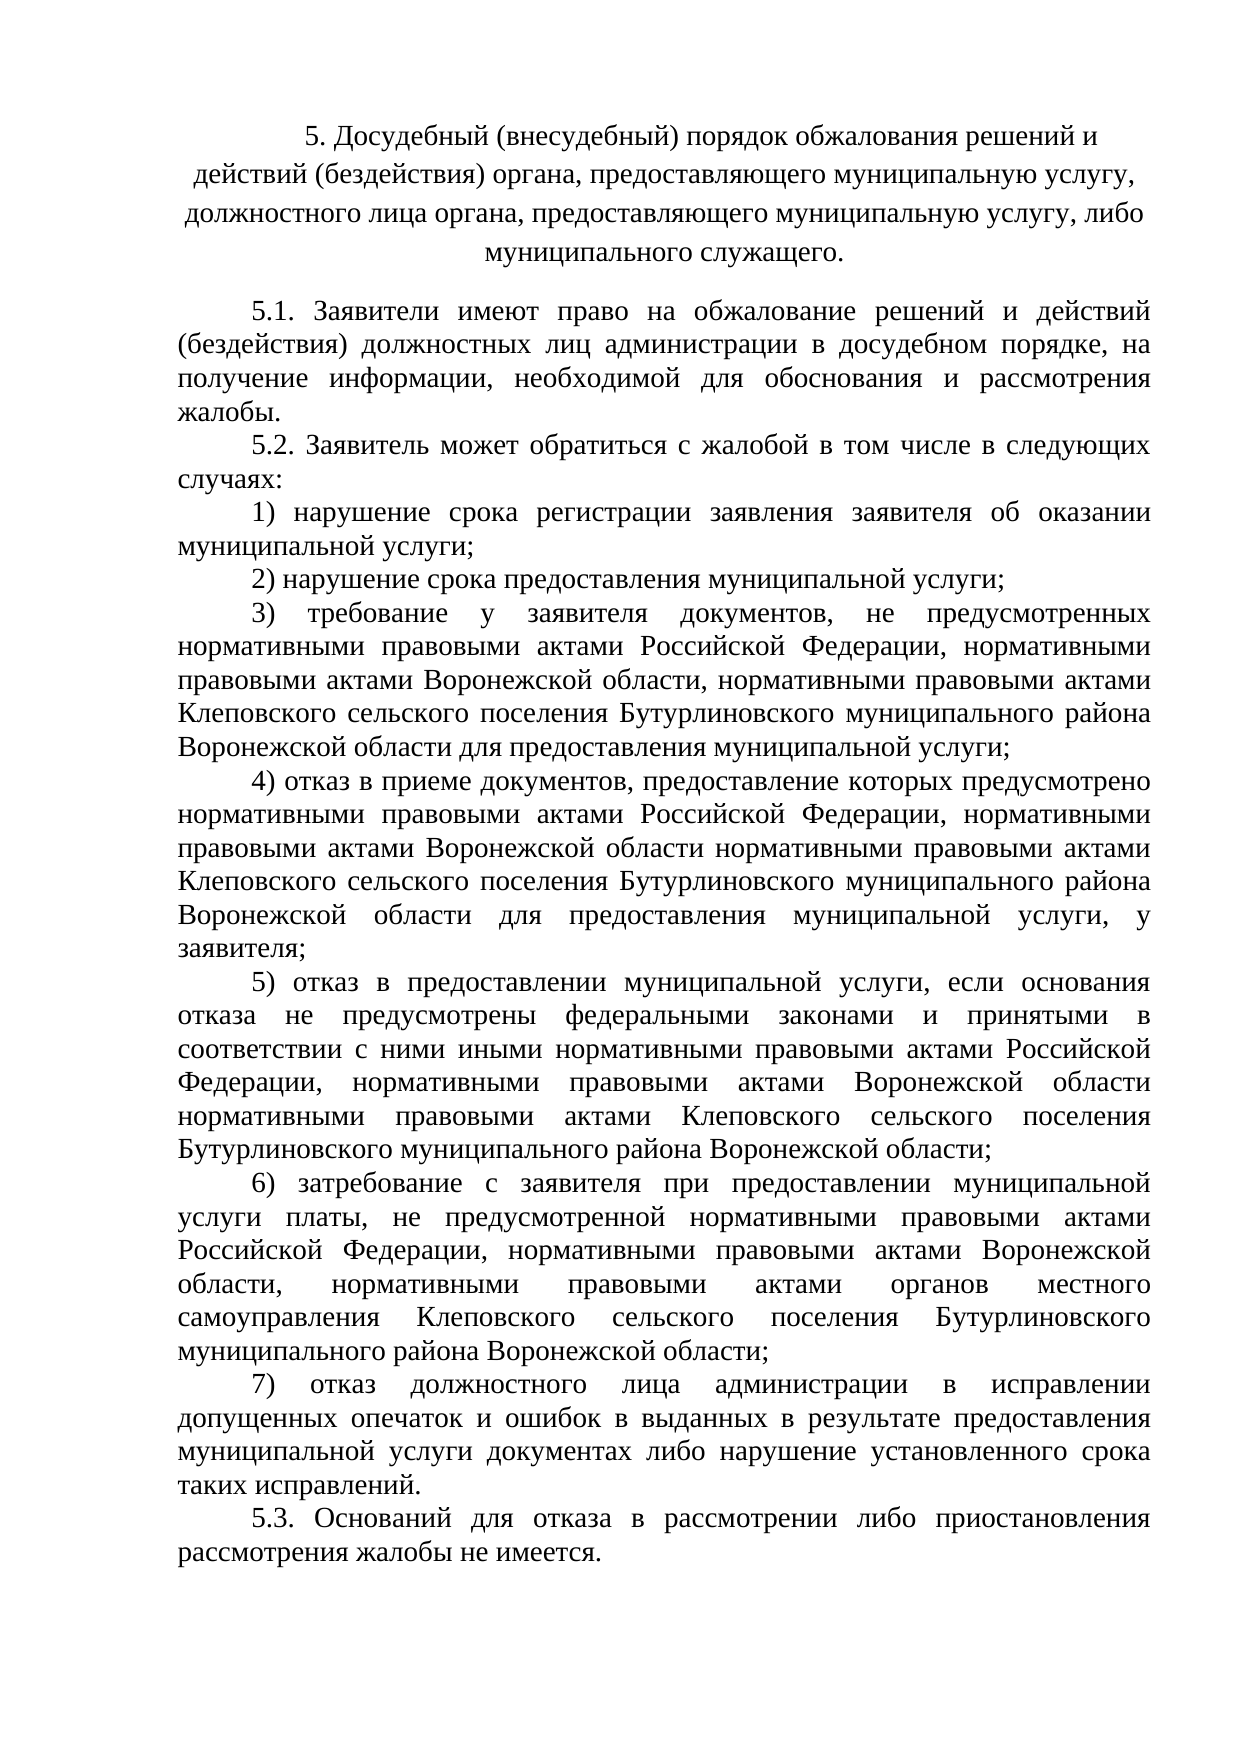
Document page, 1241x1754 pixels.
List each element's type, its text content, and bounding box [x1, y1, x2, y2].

text 5.1. Заявители имеют право на обжалование решений и действий (бездействия) должностных лиц администрации в досудебном порядке, на получение информации, необходимой для обоснования и рассмотрения жалобы. [177, 293, 1152, 427]
text 5. Досудебный (внесудебный) порядок обжалования решений и действий (бездействия) органа, предоставляющего муниципальную услугу, должностного лица органа, предоставляющего муниципальную услугу, либо муниципального служащего. [177, 118, 1152, 267]
text 5.2. Заявитель может обратиться с жалобой в том числе в следующих случаях: [177, 427, 1152, 494]
text 5.3. Оснований для отказа в рассмотрении либо приостановления рассмотрения жалобы не имеется. [177, 1501, 1152, 1568]
text 4) отказ в приеме документов, предоставление которых предусмотрено нормативными правовыми актами Российской Федерации, нормативными правовыми актами Воронежской области нормативными правовыми актами Клеповского сельского поселения Бутурлиновского муниципального района Воронежской области для предоставления муниципальной услуги, у заявителя; [177, 763, 1152, 964]
text 7) отказ должностного лица администрации в исправлении допущенных опечаток и ошибок в выданных в результате предоставления муниципальной услуги документах либо нарушение установленного срока таких исправлений. [177, 1366, 1152, 1501]
text 1) нарушение срока регистрации заявления заявителя об оказании муниципальной услуги; [177, 494, 1152, 561]
text 3) требование у заявителя документов, не предусмотренных нормативными правовыми актами Российской Федерации, нормативными правовыми актами Воронежской области, нормативными правовыми актами Клеповского сельского поселения Бутурлиновского муниципального района Воронежской области для предоставления муниципальной услуги; [177, 595, 1152, 763]
text 2) нарушение срока предоставления муниципальной услуги; [177, 561, 1152, 595]
text 5) отказ в предоставлении муниципальной услуги, если основания отказа не предусмотрены федеральными законами и принятыми в соответствии с ними иными нормативными правовыми актами Российской Федерации, нормативными правовыми актами Воронежской области нормативными правовыми актами Клеповского сельского поселения Бутурлиновского муниципального района Воронежской области; [177, 964, 1152, 1165]
text 6) затребование с заявителя при предоставлении муниципальной услуги платы, не предусмотренной нормативными правовыми актами Российской Федерации, нормативными правовыми актами Воронежской области, нормативными правовыми актами органов местного самоуправления Клеповского сельского поселения Бутурлиновского муниципального района Воронежской области; [177, 1165, 1152, 1366]
